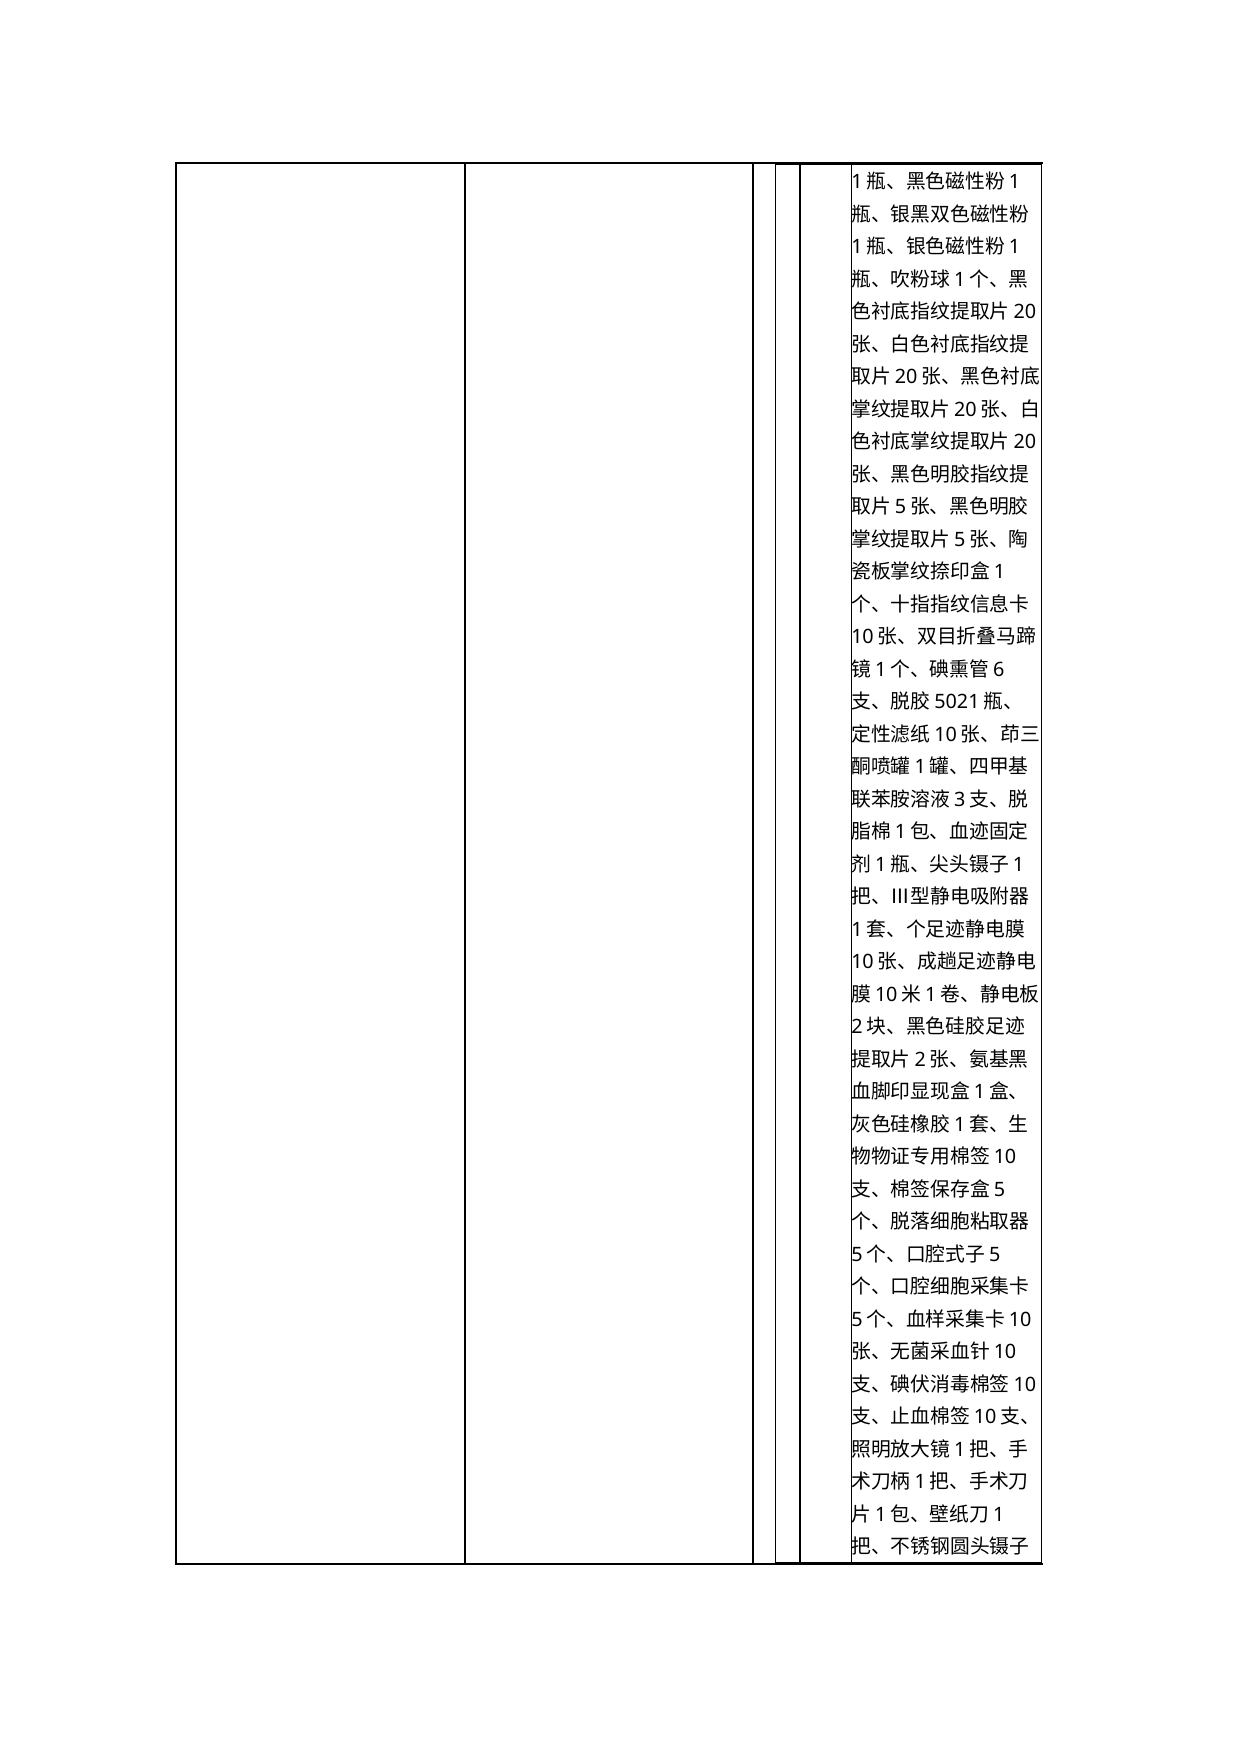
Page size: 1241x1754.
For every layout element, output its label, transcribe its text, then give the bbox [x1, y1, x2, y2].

table_cell 1 [177, 164, 464, 1563]
table_cell [852, 165, 1041, 1562]
table_cell [754, 164, 775, 1563]
table_cell [801, 165, 851, 1562]
table_cell [776, 165, 799, 1562]
table_cell [466, 164, 752, 1563]
